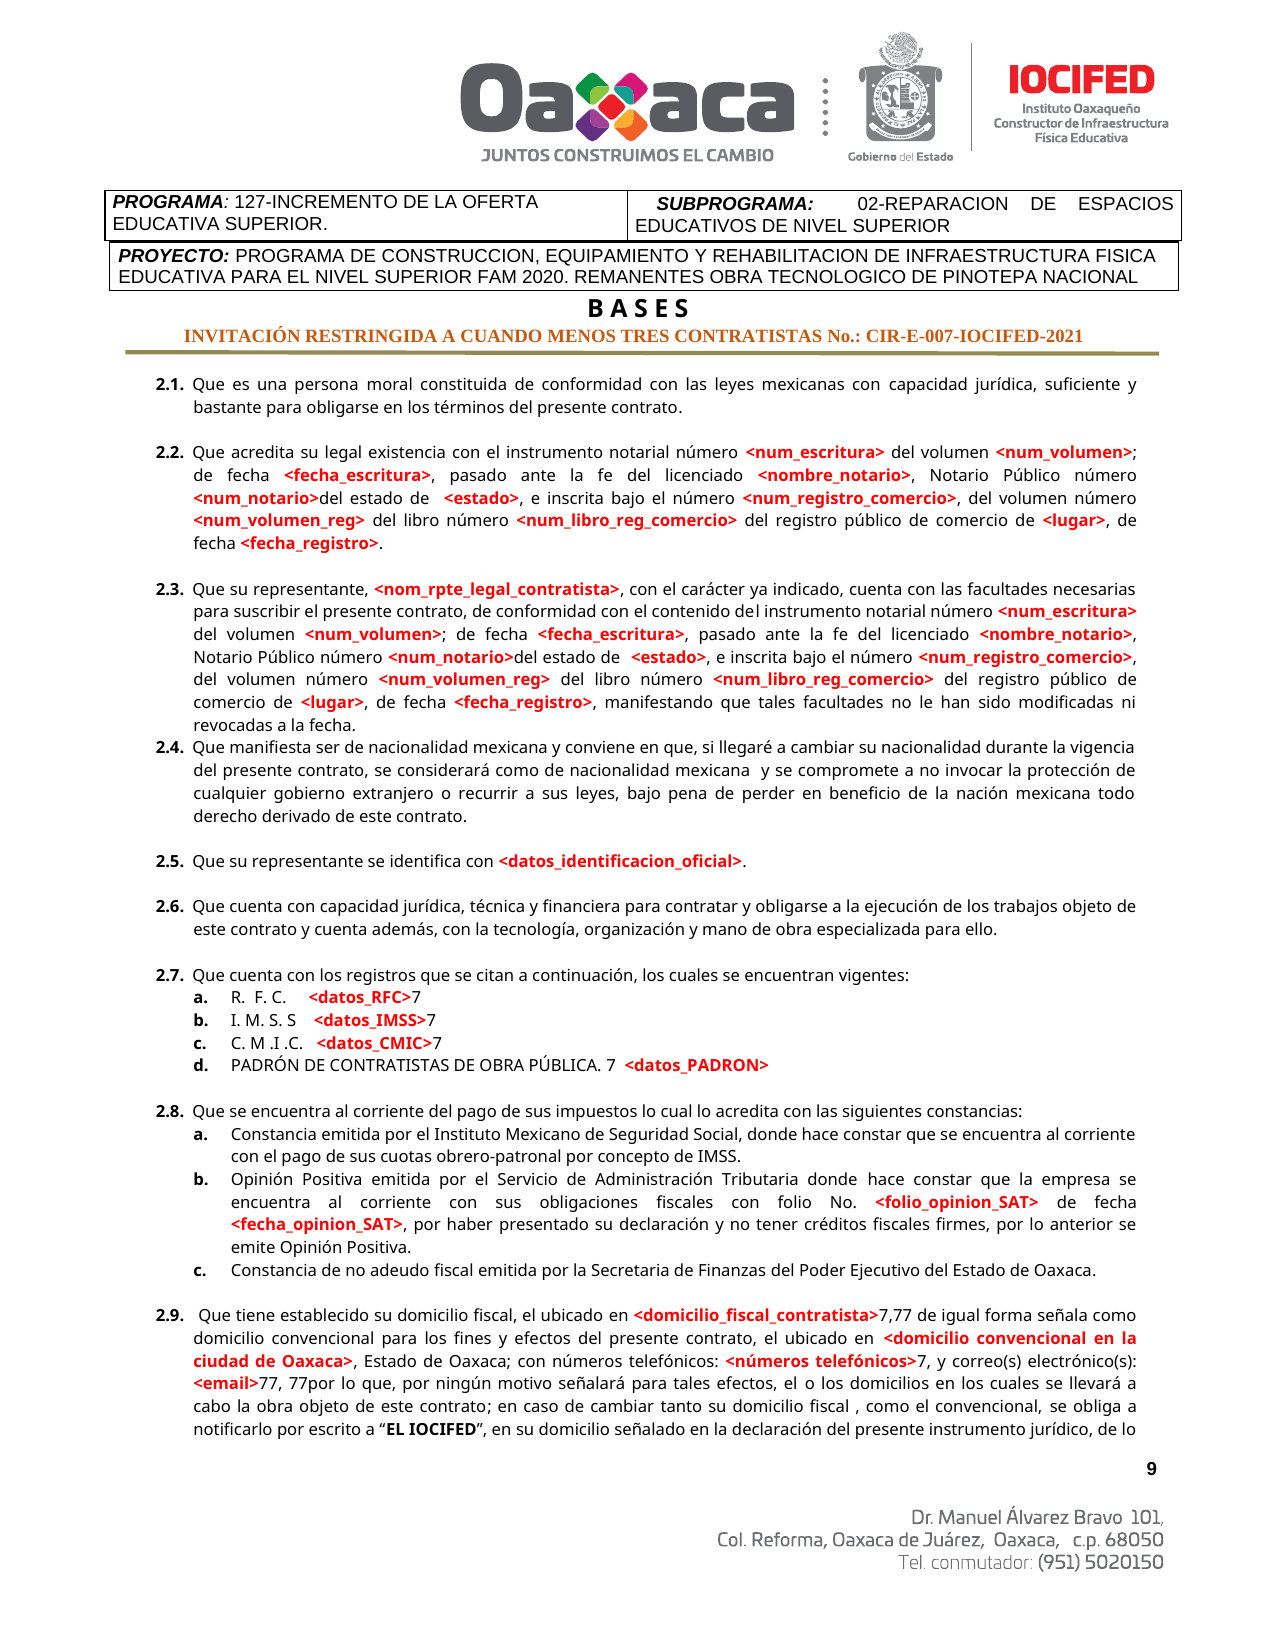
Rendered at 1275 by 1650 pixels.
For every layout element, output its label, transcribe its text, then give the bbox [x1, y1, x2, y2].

list Que manifiesta ser de nacionalidad mexicana y conviene en que, si llegaré a cambiar su nacionalidad durante la vigencia del presente contrato, se considerará como de nacionalidad mexicana y se compromete a no invocar la protección de cualquier gobierno extranjero o recurrir a sus leyes, bajo pena de perder en beneficio de la nación mexicana todo derecho derivado de este contrato. [156, 736, 1137, 827]
list Que cuenta con capacidad jurídica, técnica y financiera para contratar y obligarse a la ejecución de los trabajos objeto de este contrato y cuenta además, con la tecnología, organización y mano de obra especializada para ello. [156, 895, 1137, 941]
list I. M. S. S <datos_IMSS>7 [193, 1009, 1137, 1031]
list Que su representante se identifica con <datos_identificacion_oficial>. [156, 850, 1137, 872]
list Constancia emitida por el Instituto Mexicano de Seguridad Social, donde hace constar que se encuentra al corriente con el pago de sus cuotas obrero-patronal por concepto de IMSS. [193, 1122, 1137, 1168]
list Que cuenta con los registros que se citan a continuación, los cuales se encuentran vigentes: [156, 963, 1137, 986]
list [156, 1304, 1137, 1440]
list Que acredita su legal existencia con el instrumento notarial número <num_escritura> del volumen <num_volumen>; de fecha <fecha_escritura>, pasado ante la fe del licenciado <nombre_notario>, Notario Público número <num_notario>del estado de <estado>, e inscrita bajo el número <num_registro_comercio>, del volumen número <num_volumen_reg> del libro número <num_libro_reg_comercio> del registro público de comercio de <lugar>, de fecha <fecha_registro>. [156, 441, 1137, 554]
list Constancia de no adeudo fiscal emitida por la Secretaria de Finanzas del Poder Ejecutivo del Estado de Oaxaca. [193, 1258, 1137, 1281]
list Que su representante, <nom_rpte_legal_contratista>, con el carácter ya indicado, cuenta con las facultades necesarias para suscribir el presente contrato, de conformidad con el contenido del instrumento notarial número <num_escritura> del volumen <num_volumen>; de fecha <fecha_escritura>, pasado ante la fe del licenciado <nombre_notario>, Notario Público número <num_notario>del estado de <estado>, e inscrita bajo el número <num_registro_comercio>, del volumen número <num_volumen_reg> del libro número <num_libro_reg_comercio> del registro público de comercio de <lugar>, de fecha <fecha_registro>, manifestando que tales facultades no le han sido modificadas ni revocadas a la fecha. [156, 577, 1137, 736]
list R. F. C. <datos_RFC>7 [193, 986, 1137, 1009]
list C. M .I .C. <datos_CMIC>7 [193, 1031, 1137, 1054]
list PADRÓN DE CONTRATISTAS DE OBRA PÚBLICA. 7 <datos_PADRON> [193, 1054, 1137, 1077]
list Que se encuentra al corriente del pago de sus impuestos lo cual lo acredita con las siguientes constancias: [156, 1099, 1137, 1122]
list Opinión Positiva emitida por el Servicio de Administración Tributaria donde hace constar que la empresa se encuentra al corriente con sus obligaciones fiscales con folio No. <folio_opinion_SAT> de fecha <fecha_opinion_SAT>, por haber presentado su declaración y no tener créditos fiscales firmes, por lo anterior se emite Opinión Positiva. [193, 1168, 1137, 1258]
list Que es una persona moral constituida de conformidad con las leyes mexicanas con capacidad jurídica, suficiente y bastante para obligarse en los términos del presente contrato. [156, 373, 1137, 418]
